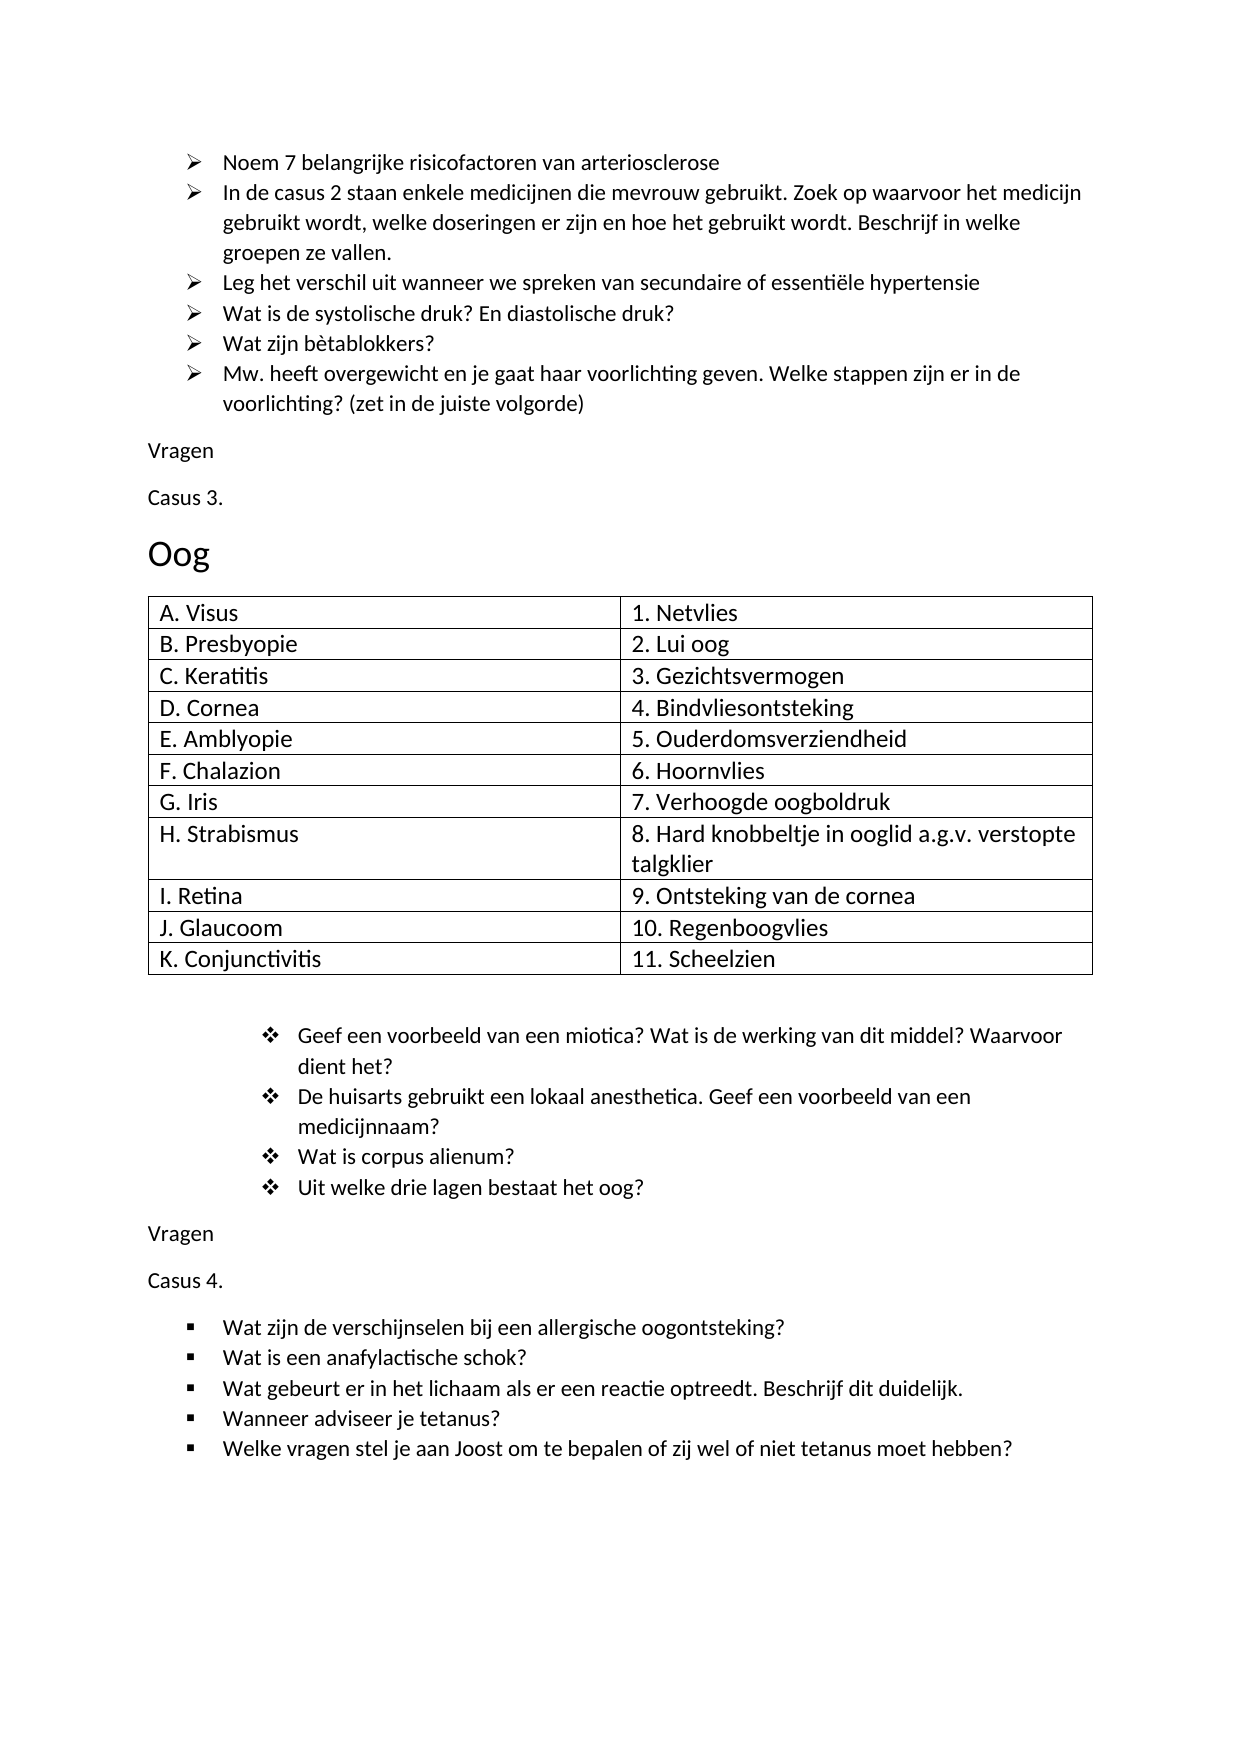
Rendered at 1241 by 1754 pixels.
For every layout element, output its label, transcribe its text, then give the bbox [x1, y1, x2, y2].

text Oog [148, 530, 1093, 576]
list Wat is corpus alienum? [260, 1142, 1093, 1171]
text Casus 3. [148, 483, 1093, 511]
table_cell E. Amblyopie [149, 723, 620, 754]
list Wat zijn de verschijnselen bij een allergische oogontsteking? [185, 1313, 1093, 1341]
table_cell 9. Ontsteking van de cornea [621, 880, 1092, 911]
table_cell 7. Verhoogde oogboldruk [621, 786, 1092, 817]
table_cell 10. Regenboogvlies [621, 912, 1092, 942]
table_cell D. Cornea [149, 692, 620, 722]
table_cell K. Conjunctivitis [149, 943, 620, 974]
list In de casus 2 staan enkele medicijnen die mevrouw gebruikt. Zoek op waarvoor het medicijn gebruikt wordt, welke doseringen er zijn en hoe het gebruikt wordt. Beschrijf in welke groepen ze vallen. [185, 178, 1093, 266]
table_cell 8. Hard knobbeltje in ooglid a.g.v. verstopte talgklier [621, 818, 1092, 879]
list Wat gebeurt er in het lichaam als er een reactie optreedt. Beschrijf dit duidelijk. [185, 1374, 1093, 1402]
list Mw. heeft overgewicht en je gaat haar voorlichting geven. Welke stappen zijn er in de voorlichting? (zet in de juiste volgorde) [185, 359, 1093, 417]
text Vragen [148, 1219, 1093, 1248]
list De huisarts gebruikt een lokaal anesthetica. Geef een voorbeeld van een medicijnnaam? [260, 1082, 1093, 1140]
table_cell 6. Hoornvlies [621, 755, 1092, 785]
table_cell 4. Bindvliesontsteking [621, 692, 1092, 722]
table_header 1. Netvlies [621, 597, 1092, 628]
table_cell J. Glaucoom [149, 912, 620, 942]
list Wat is een anafylactische schok? [185, 1343, 1093, 1372]
list Wat is de systolische druk? En diastolische druk? [185, 299, 1093, 327]
list Leg het verschil uit wanneer we spreken van secundaire of essentiële hypertensie [185, 268, 1093, 296]
table_cell 2. Lui oog [621, 629, 1092, 659]
table_cell 5. Ouderdomsverziendheid [621, 723, 1092, 754]
list Geef een voorbeeld van een miotica? Wat is de werking van dit middel? Waarvoor dient het? [260, 1022, 1093, 1080]
table_cell I. Retina [149, 880, 620, 911]
text Casus 4. [148, 1266, 1093, 1294]
table_cell C. Keratitis [149, 660, 620, 691]
text Vragen [148, 436, 1093, 464]
table_cell H. Strabismus [149, 818, 620, 879]
table_cell B. Presbyopie [149, 629, 620, 659]
list Uit welke drie lagen bestaat het oog? [260, 1173, 1093, 1201]
table_header A. Visus [149, 597, 620, 628]
table_cell 11. Scheelzien [621, 943, 1092, 974]
table_cell F. Chalazion [149, 755, 620, 785]
list Wat zijn bètablokkers? [185, 329, 1093, 357]
list Noem 7 belangrijke risicofactoren van arteriosclerose [185, 148, 1093, 176]
table_cell G. Iris [149, 786, 620, 817]
table_cell 3. Gezichtsvermogen [621, 660, 1092, 691]
list Wanneer adviseer je tetanus? [185, 1404, 1093, 1432]
list Welke vragen stel je aan Joost om te bepalen of zij wel of niet tetanus moet hebben? [185, 1434, 1093, 1462]
